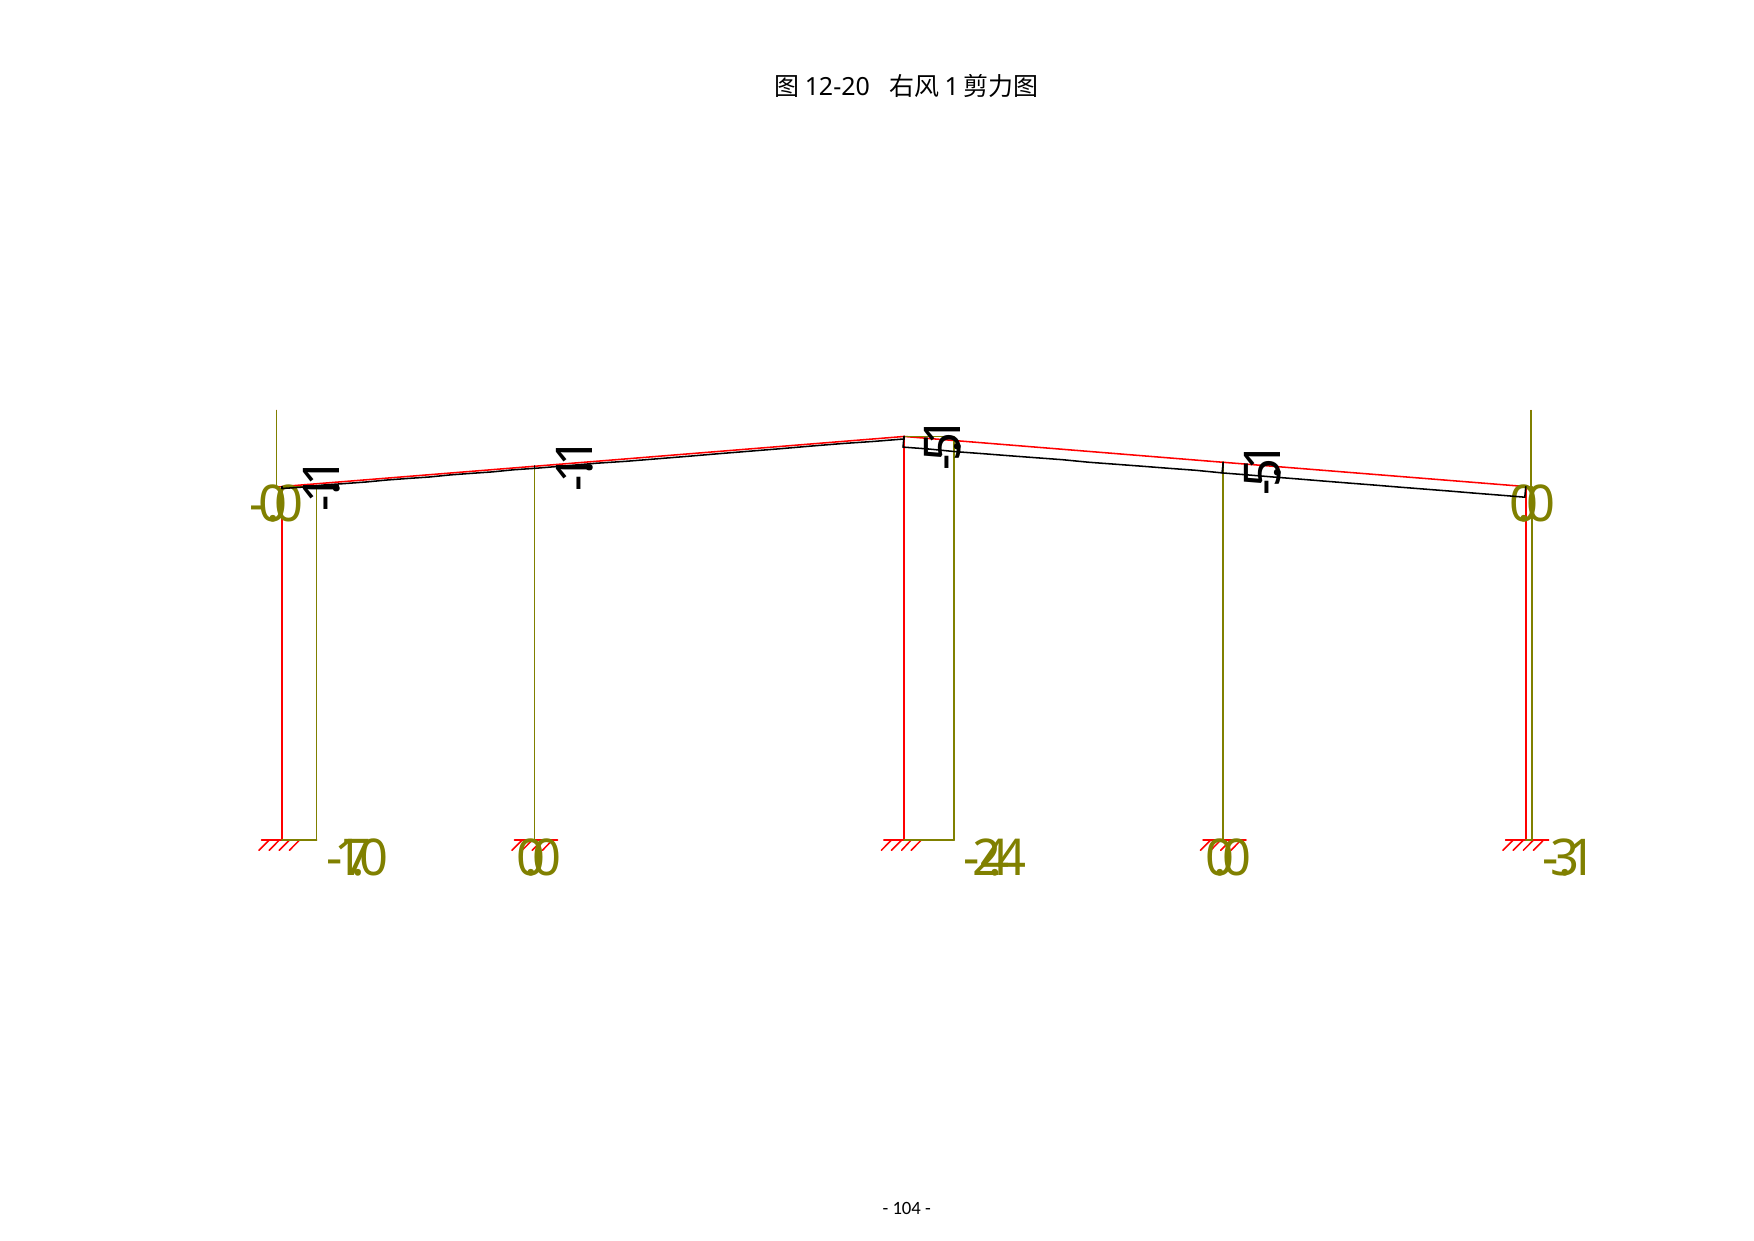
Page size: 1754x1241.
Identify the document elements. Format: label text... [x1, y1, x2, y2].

text 图12-20 右风1剪力图 [148, 61, 1665, 108]
